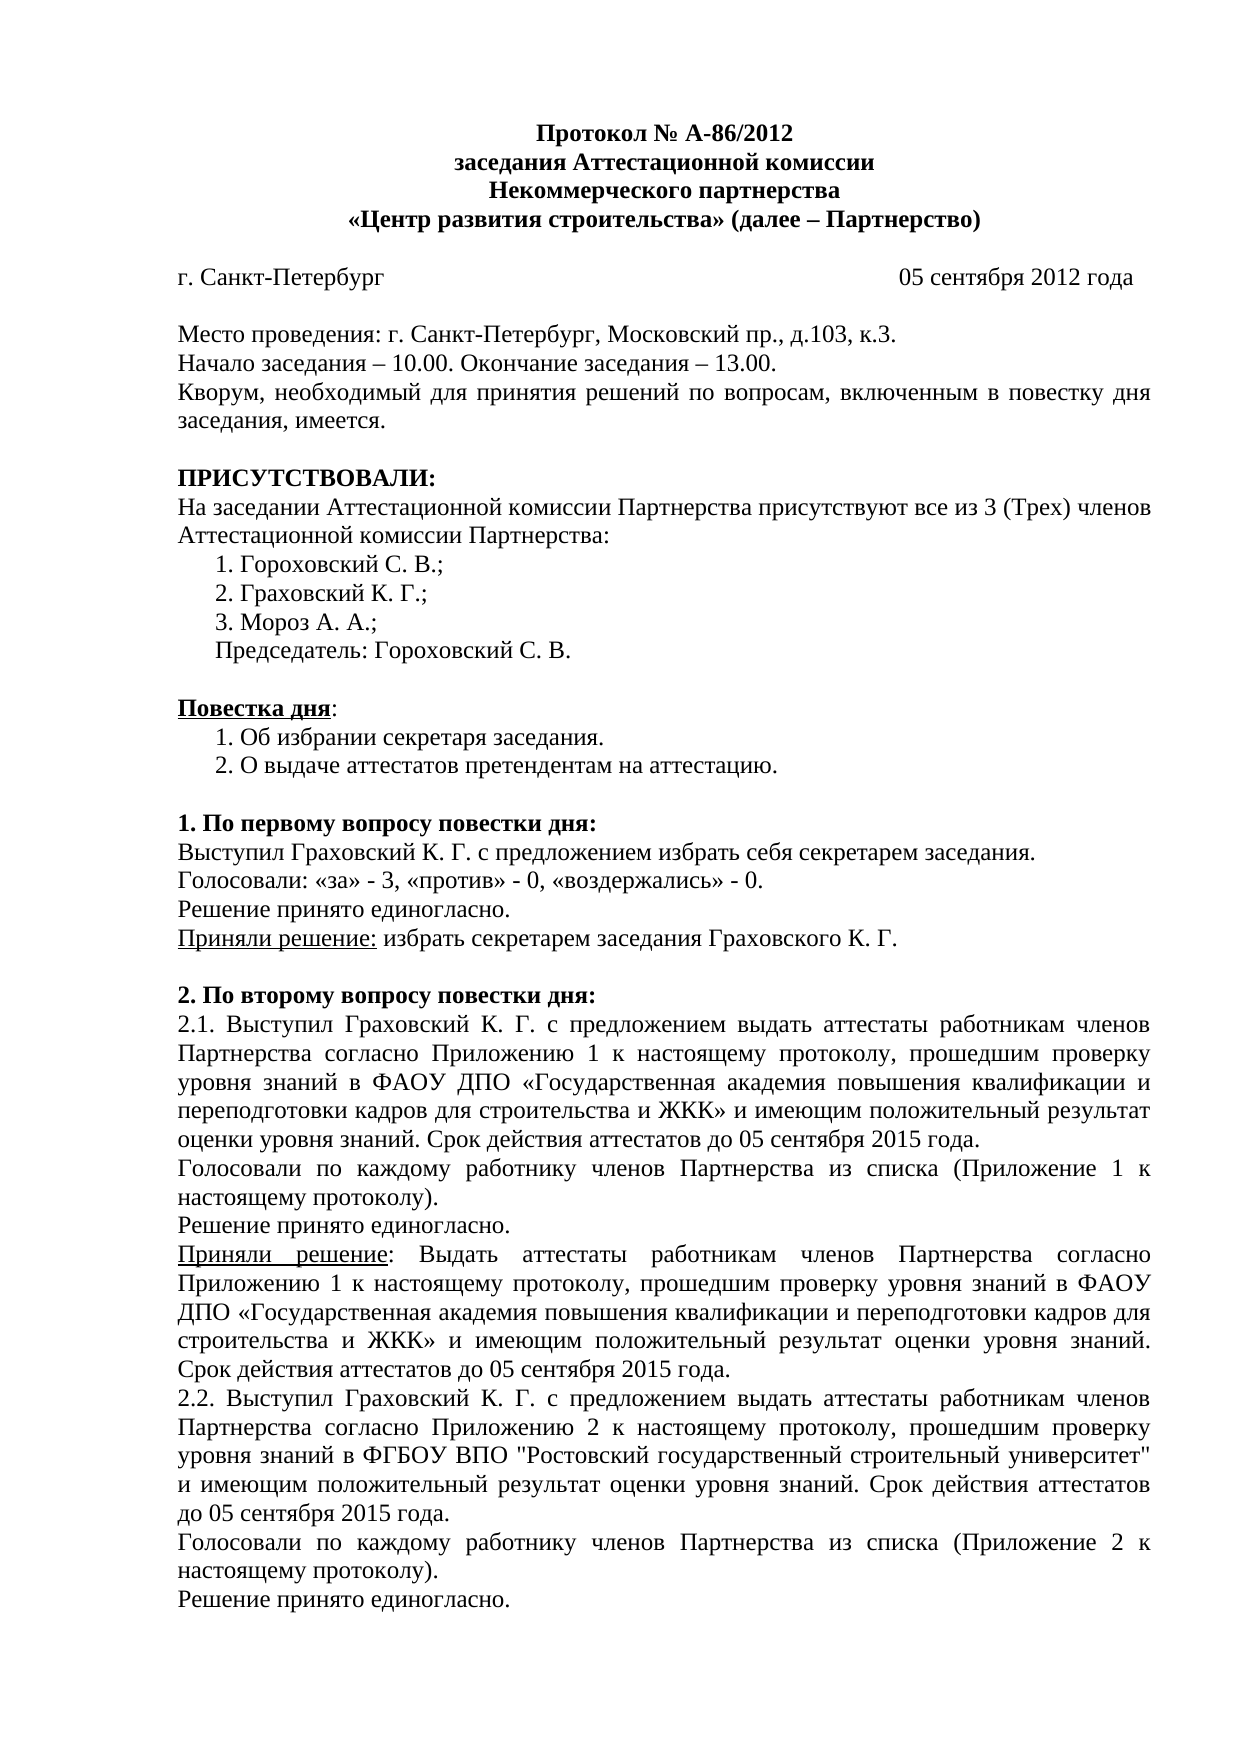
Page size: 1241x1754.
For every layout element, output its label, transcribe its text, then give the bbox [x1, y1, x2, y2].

text Решение принято единогласно. [177, 1584, 1152, 1613]
text 3. Мороз А. А.; [215, 607, 1152, 636]
text Голосовали по каждому работнику членов Партнерства из списка (Приложение 2 к настоящему протоколу). [177, 1527, 1152, 1584]
text 1. Об избрании секретаря заседания. [215, 722, 1152, 751]
text Председатель: Гороховский С. В. [215, 636, 1152, 664]
text Повестка дня: [177, 693, 1152, 722]
text На заседании Аттестационной комиссии Партнерства присутствуют все из 3 (Трех) членов Аттестационной комиссии Партнерства: [177, 492, 1152, 549]
text Решение принято единогласно. [177, 1211, 1152, 1239]
text Голосовали: «за» - 3, «против» - 0, «воздержались» - 0. [177, 866, 1152, 894]
text 2. Граховский К. Г.; [215, 578, 1152, 607]
text 2.1. Выступил Граховский К. Г. с предложением выдать аттестаты работникам членов Партнерства согласно Приложению 1 к настоящему протоколу, прошедшим проверку уровня знаний в ФАОУ ДПО «Государственная академия повышения квалификации и переподготовки кадров для строительства и ЖКК» и имеющим положительный результат оценки уровня знаний. Срок действия аттестатов до 05 сентября 2015 года. [177, 1009, 1152, 1153]
text г. Санкт-Петербург 05 сентября 2012 года [177, 262, 1152, 291]
text Приняли решение: избрать секретарем заседания Граховского К. Г. [177, 923, 1152, 952]
text 1. Гороховский С. В.; [215, 549, 1152, 578]
text ПРИСУТСТВОВАЛИ: [177, 463, 1152, 492]
text 2. О выдаче аттестатов претендентам на аттестацию. [215, 751, 1152, 779]
text Место проведения: г. Санкт-Петербург, Московский пр., д.103, к.3. [177, 319, 1152, 348]
text Голосовали по каждому работнику членов Партнерства из списка (Приложение 1 к настоящему протоколу). [177, 1153, 1152, 1211]
text 2. По второму вопросу повестки дня: [177, 981, 1152, 1009]
text 2.2. Выступил Граховский К. Г. с предложением выдать аттестаты работникам членов Партнерства согласно Приложению 2 к настоящему протоколу, прошедшим проверку уровня знаний в ФГБОУ ВПО "Ростовский государственный строительный университет" и имеющим положительный результат оценки уровня знаний. Срок действия аттестатов до 05 сентября 2015 года. [177, 1383, 1152, 1527]
text Начало заседания – 10.00. Окончание заседания – 13.00. [177, 348, 1152, 377]
text «Центр развития строительства» (далее – Партнерство) [177, 204, 1152, 233]
text Приняли решение: Выдать аттестаты работникам членов Партнерства согласно Приложению 1 к настоящему протоколу, прошедшим проверку уровня знаний в ФАОУ ДПО «Государственная академия повышения квалификации и переподготовки кадров для строительства и ЖКК» и имеющим положительный результат оценки уровня знаний. Срок действия аттестатов до 05 сентября 2015 года. [177, 1239, 1152, 1383]
text 1. По первому вопросу повестки дня: [177, 808, 1152, 837]
text Некоммерческого партнерства [177, 176, 1152, 204]
text Кворум, необходимый для принятия решений по вопросам, включенным в повестку дня заседания, имеется. [177, 377, 1152, 434]
text Решение принято единогласно. [177, 894, 1152, 923]
text Выступил Граховский К. Г. с предложением избрать себя секретарем заседания. [177, 837, 1152, 866]
text Протокол № А-86/2012 [177, 118, 1152, 147]
text заседания Аттестационной комиссии [177, 147, 1152, 176]
